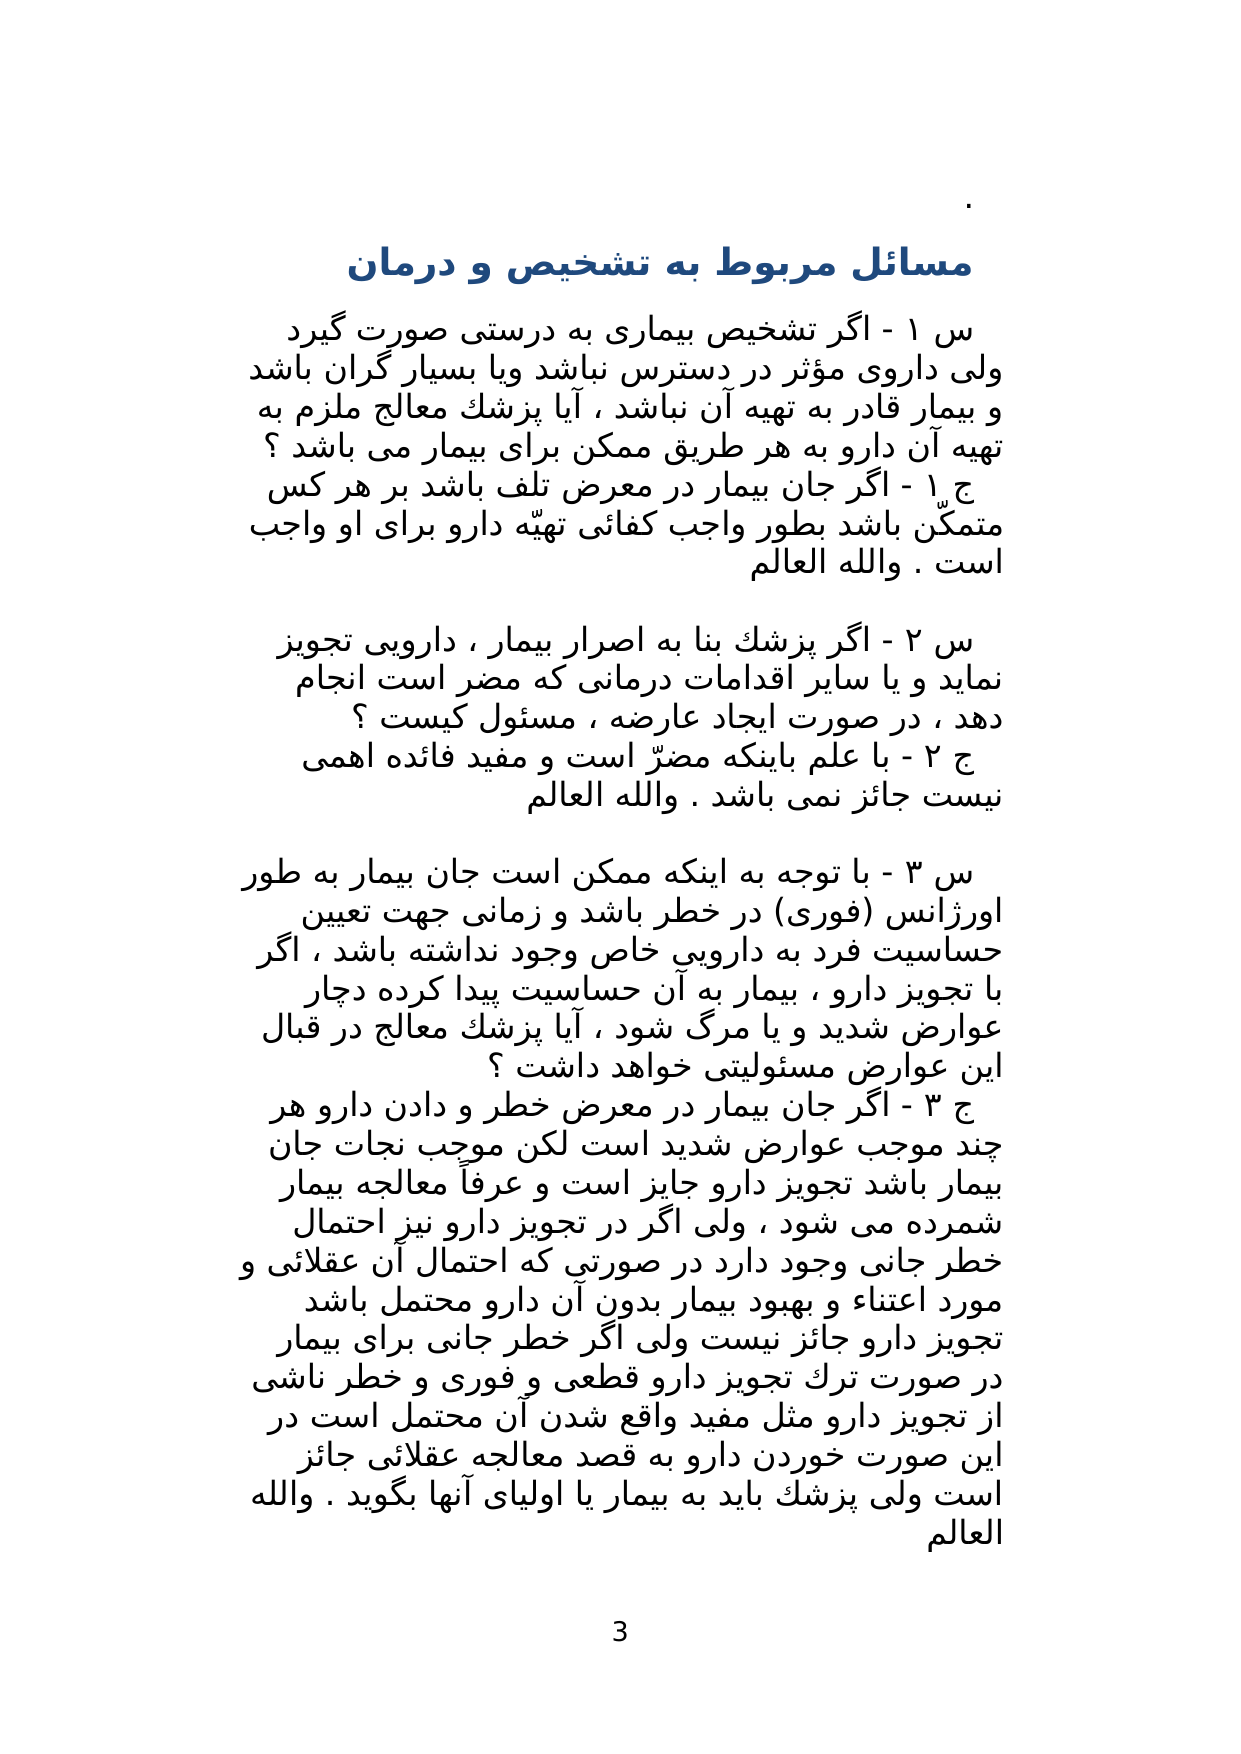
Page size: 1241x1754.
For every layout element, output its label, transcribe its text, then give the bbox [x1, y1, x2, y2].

text ج ٣ - اگر جان بيمار در معرض خطر و دادن دارو هر چند موجب عوارض شديد است لكن موجب نجات جان بيمار باشد تجويز دارو جايز است و عرفاً معالجه بيمار شمرده مى شود ، ولى اگر در تجويز دارو نيز احتمال خطر جانى وجود دارد در صورتى كه احتمال آن عقلائى و مورد اعتناء و بهبود بيمار بدون آن دارو محتمل باشد تجويز دارو جائز نيست ولى اگر خطر جانى براى بيمار در صورت ترك تجويز دارو قطعى و فورى و خطر ناشى از تجويز دارو مثل مفيد واقع شدن آن محتمل است در اين صورت خوردن دارو به قصد معالجه عقلائى جائز است ولى پزشك بايد به بيمار يا اولياى آنها بگويد . والله العالم [236, 1086, 1004, 1552]
text س ٢ - اگر پزشك بنا به اصرار بيمار ، دارويى تجويز نمايد و يا ساير اقدامات درمانى كه مضر است انجام دهد ، در صورت ايجاد عارضه ، مسئول كيست ؟ [236, 620, 1004, 737]
subtitle مسائل مربوط به تشخيص و درمان [236, 241, 1004, 285]
text . [236, 177, 1004, 216]
text س ٣ - با توجه به اينكه ممكن است جان بيمار به طور اورژانس (فورى) در خطر باشد و زمانى جهت تعيين حساسيت فرد به دارويى خاص وجود نداشته باشد ، اگر با تجويز دارو ، بيمار به آن حساسيت پيدا كرده دچار عوارض شديد و يا مرگ شود ، آيا پزشك معالج در قبال اين عوارض مسئوليتى خواهد داشت ؟ [236, 853, 1004, 1086]
text ج ٢ - با علم باينكه مضرّ است و مفيد فائده اهمى نيست جائز نمى باشد . والله العالم [236, 737, 1004, 814]
text ج ١ - اگر جان بيمار در معرض تلف باشد بر هر كس متمكّن باشد بطور واجب كفائى تهيّه دارو براى او واجب است . والله العالم [236, 465, 1004, 582]
text س ١ - اگر تشخيص بيمارى به درستى صورت گيرد ولى داروى مؤثر در دسترس نباشد ويا بسيار گران باشد و بيمار قادر به تهيه آن نباشد ، آيا پزشك معالج ملزم به تهيه آن دارو به هر طريق ممكن براى بيمار مى باشد ؟ [236, 310, 1004, 465]
